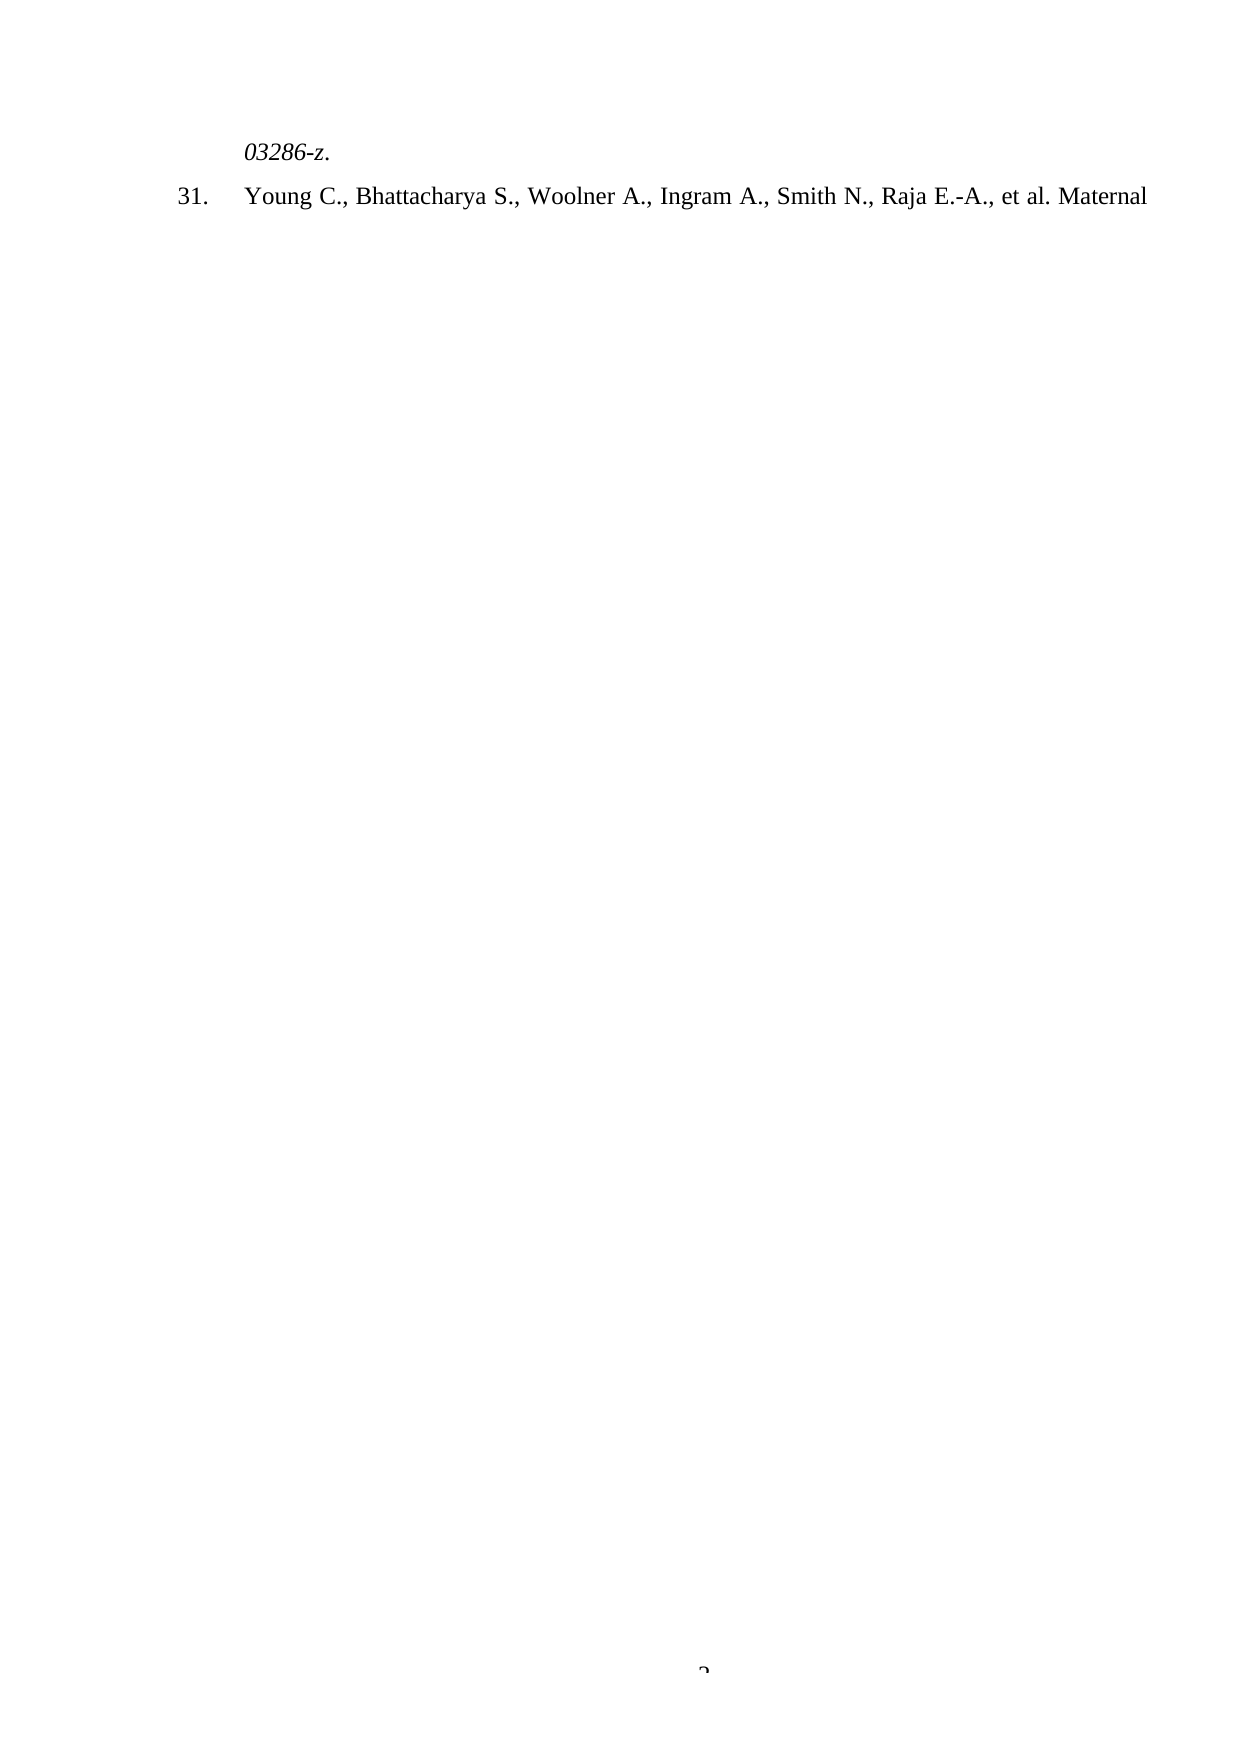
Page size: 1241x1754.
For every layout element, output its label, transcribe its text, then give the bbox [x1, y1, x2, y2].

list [177, 137, 1152, 166]
list Young C., Bhattacharya S., Woolner A., Ingram A., Smith N., Raja E.-A., et al. Maternal [177, 181, 1163, 209]
